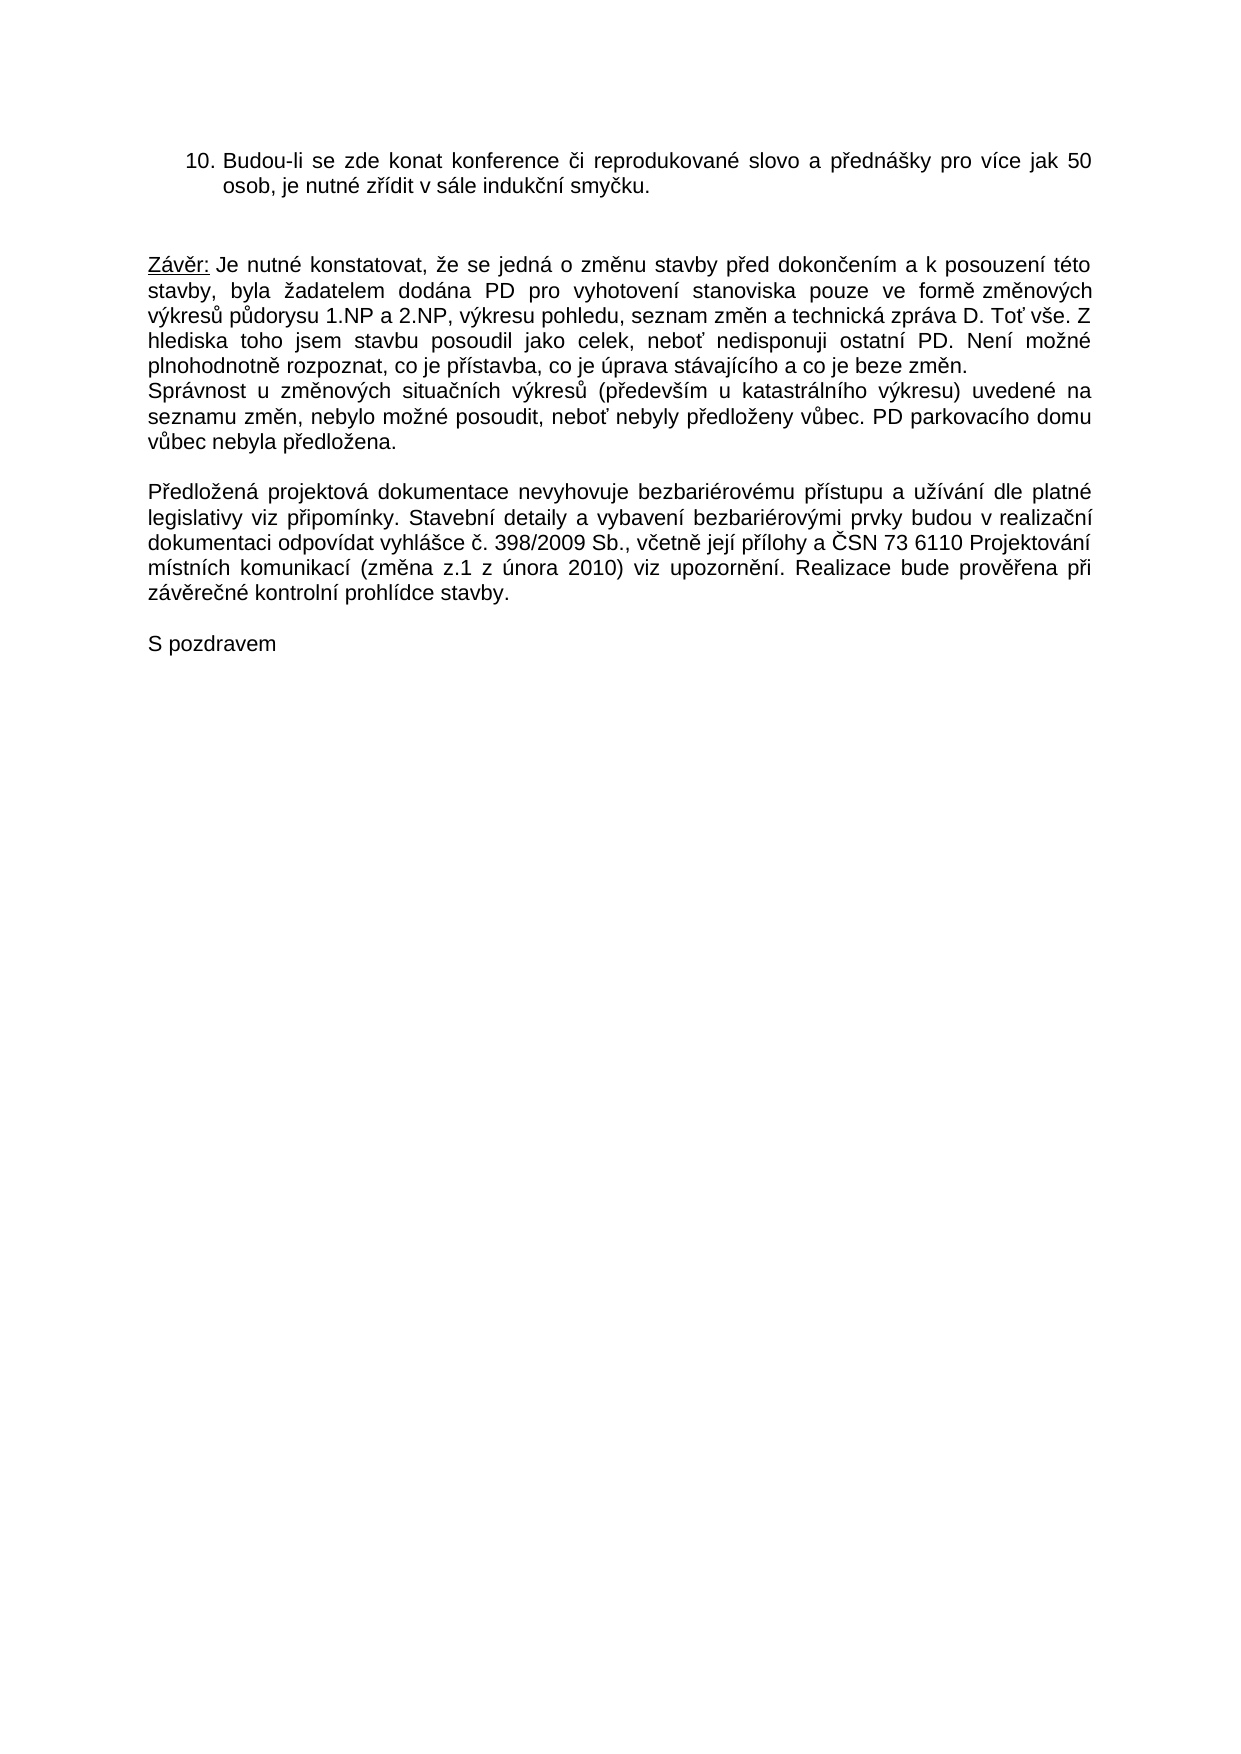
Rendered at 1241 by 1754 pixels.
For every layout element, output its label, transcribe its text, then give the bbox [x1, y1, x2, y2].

text Předložená projektová dokumentace nevyhovuje bezbariérovému přístupu a užívání dle platné legislativy viz připomínky. Stavební detaily a vybavení bezbariérovými prvky budou v realizační dokumentaci odpovídat vyhlášce č. 398/2009 Sb., včetně její přílohy a ČSN 73 6110 Projektování místních komunikací (změna z.1 z února 2010) viz upozornění. Realizace bude prověřena při závěrečné kontrolní prohlídce stavby. [148, 479, 1093, 605]
text S pozdravem [148, 631, 1093, 656]
list Budou-li se zde konat konference či reprodukované slovo a přednášky pro více jak 50 osob, je nutné zřídit v sále indukční smyčku. [185, 148, 1093, 198]
text Správnost u změnových situačních výkresů (především u katastrálního výkresu) uvedené na seznamu změn, nebylo možné posoudit, neboť nebyly předloženy vůbec. PD parkovacího domu vůbec nebyla předložena. [148, 378, 1093, 454]
text Závěr: Je nutné konstatovat, že se jedná o změnu stavby před dokončením a k posouzení této stavby, byla žadatelem dodána PD pro vyhotovení stanoviska pouze ve formě změnových výkresů půdorysu 1.NP a 2.NP, výkresu pohledu, seznam změn a technická zpráva D. Toť vše. Z hlediska toho jsem stavbu posoudil jako celek, neboť nedisponuji ostatní PD. Není možné plnohodnotně rozpoznat, co je přístavba, co je úprava stávajícího a co je beze změn. [148, 252, 1093, 378]
